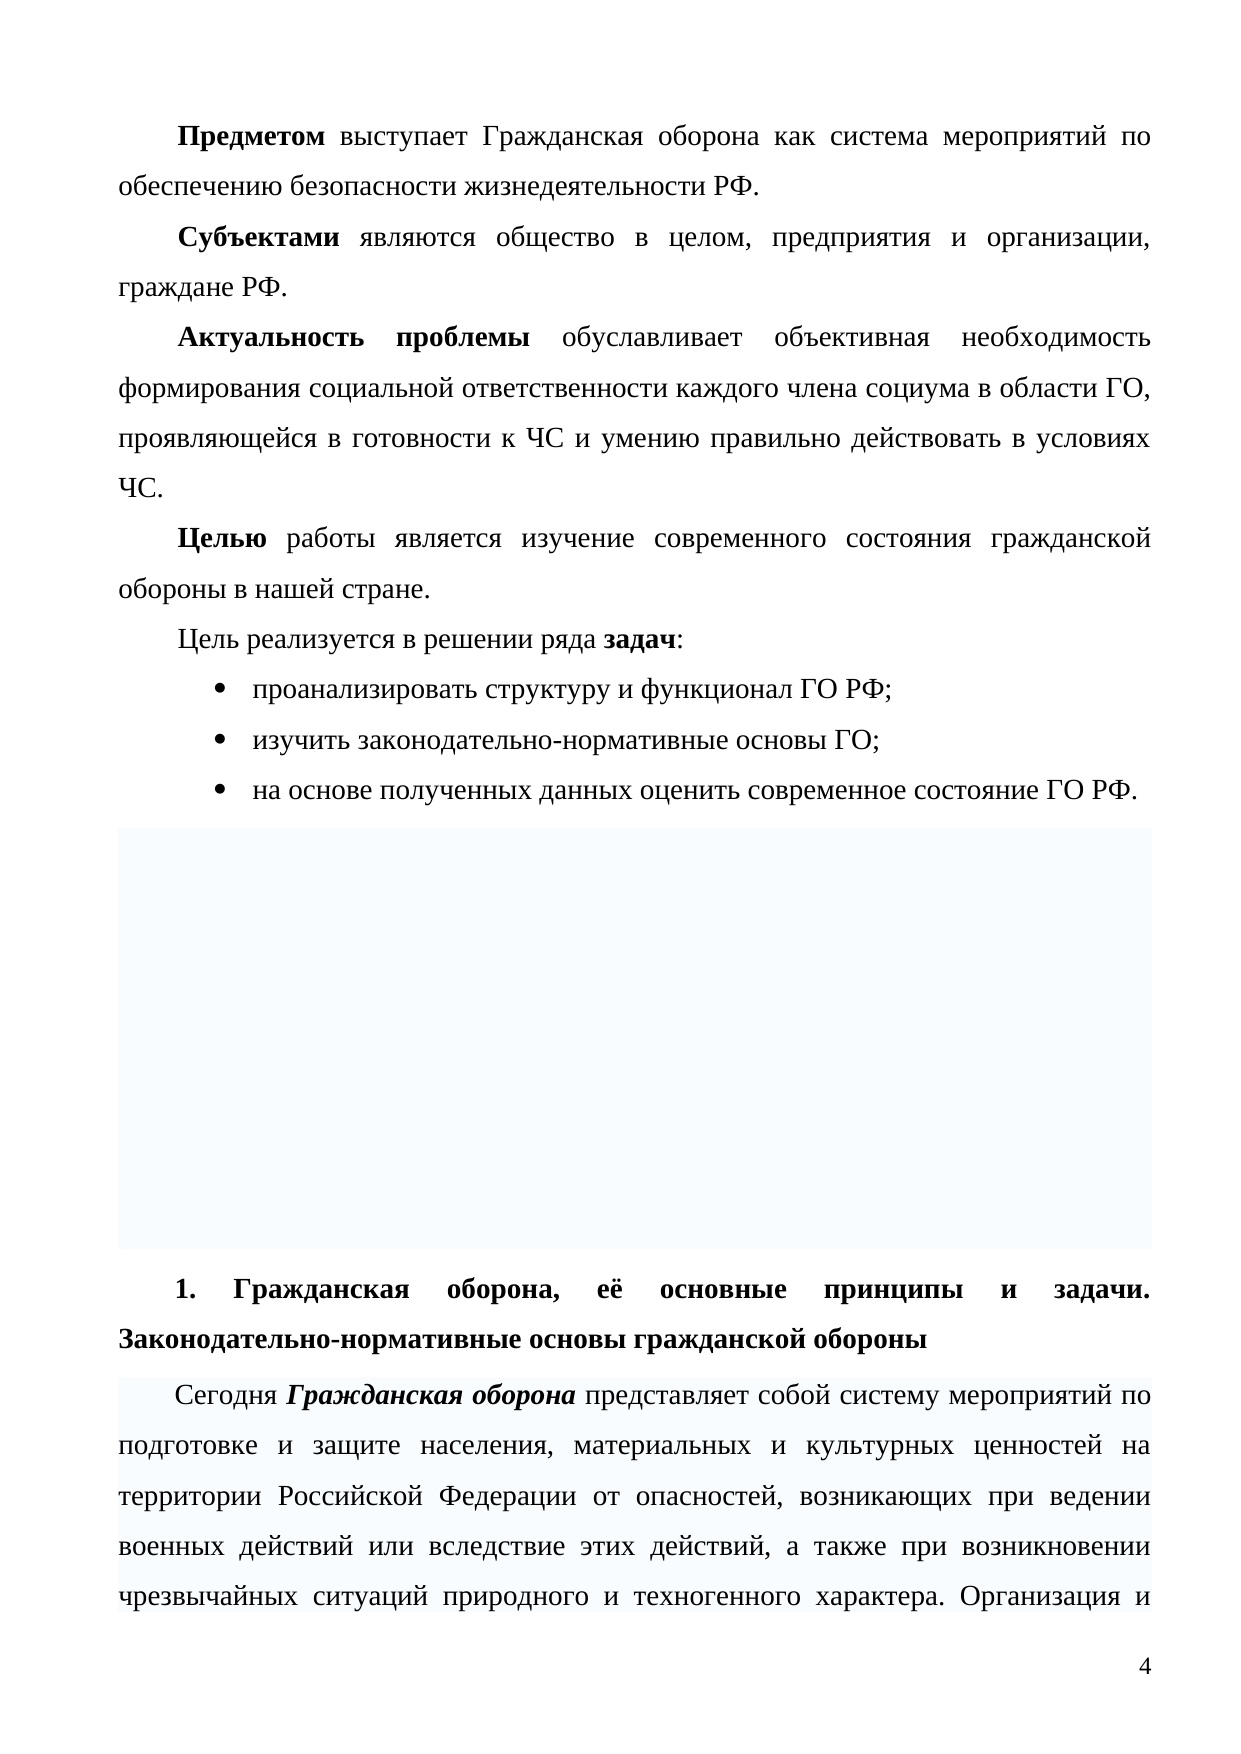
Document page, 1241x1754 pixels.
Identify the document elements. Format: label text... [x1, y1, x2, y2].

text Субъектами являются общество в целом, предприятия и организации, граждане РФ. [118, 219, 1152, 303]
text 1. Гражданская оборона, её основные принципы и задачи. Законодательно-нормативные основы гражданской обороны [118, 1271, 1152, 1355]
text Предметом выступает Гражданская оборона как система мероприятий по обеспечению безопасности жизнедеятельности РФ. [118, 118, 1152, 202]
text Целью работы является изучение современного состояния гражданской обороны в нашей стране. [118, 521, 1152, 604]
list изучить законодательно-нормативные основы ГО; [215, 722, 1152, 756]
text Цель реализуется в решении ряда задач: [118, 621, 1152, 655]
list на основе полученных данных оценить современное состояние ГО РФ. [215, 772, 1152, 806]
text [118, 1377, 1152, 1612]
list проанализировать структуру и функционал ГО РФ; [215, 672, 1152, 705]
text Актуальность проблемы обуславливает объективная необходимость формирования социальной ответственности каждого члена социума в области ГО, проявляющейся в готовности к ЧС и умению правильно действовать в условиях ЧС. [118, 319, 1152, 504]
